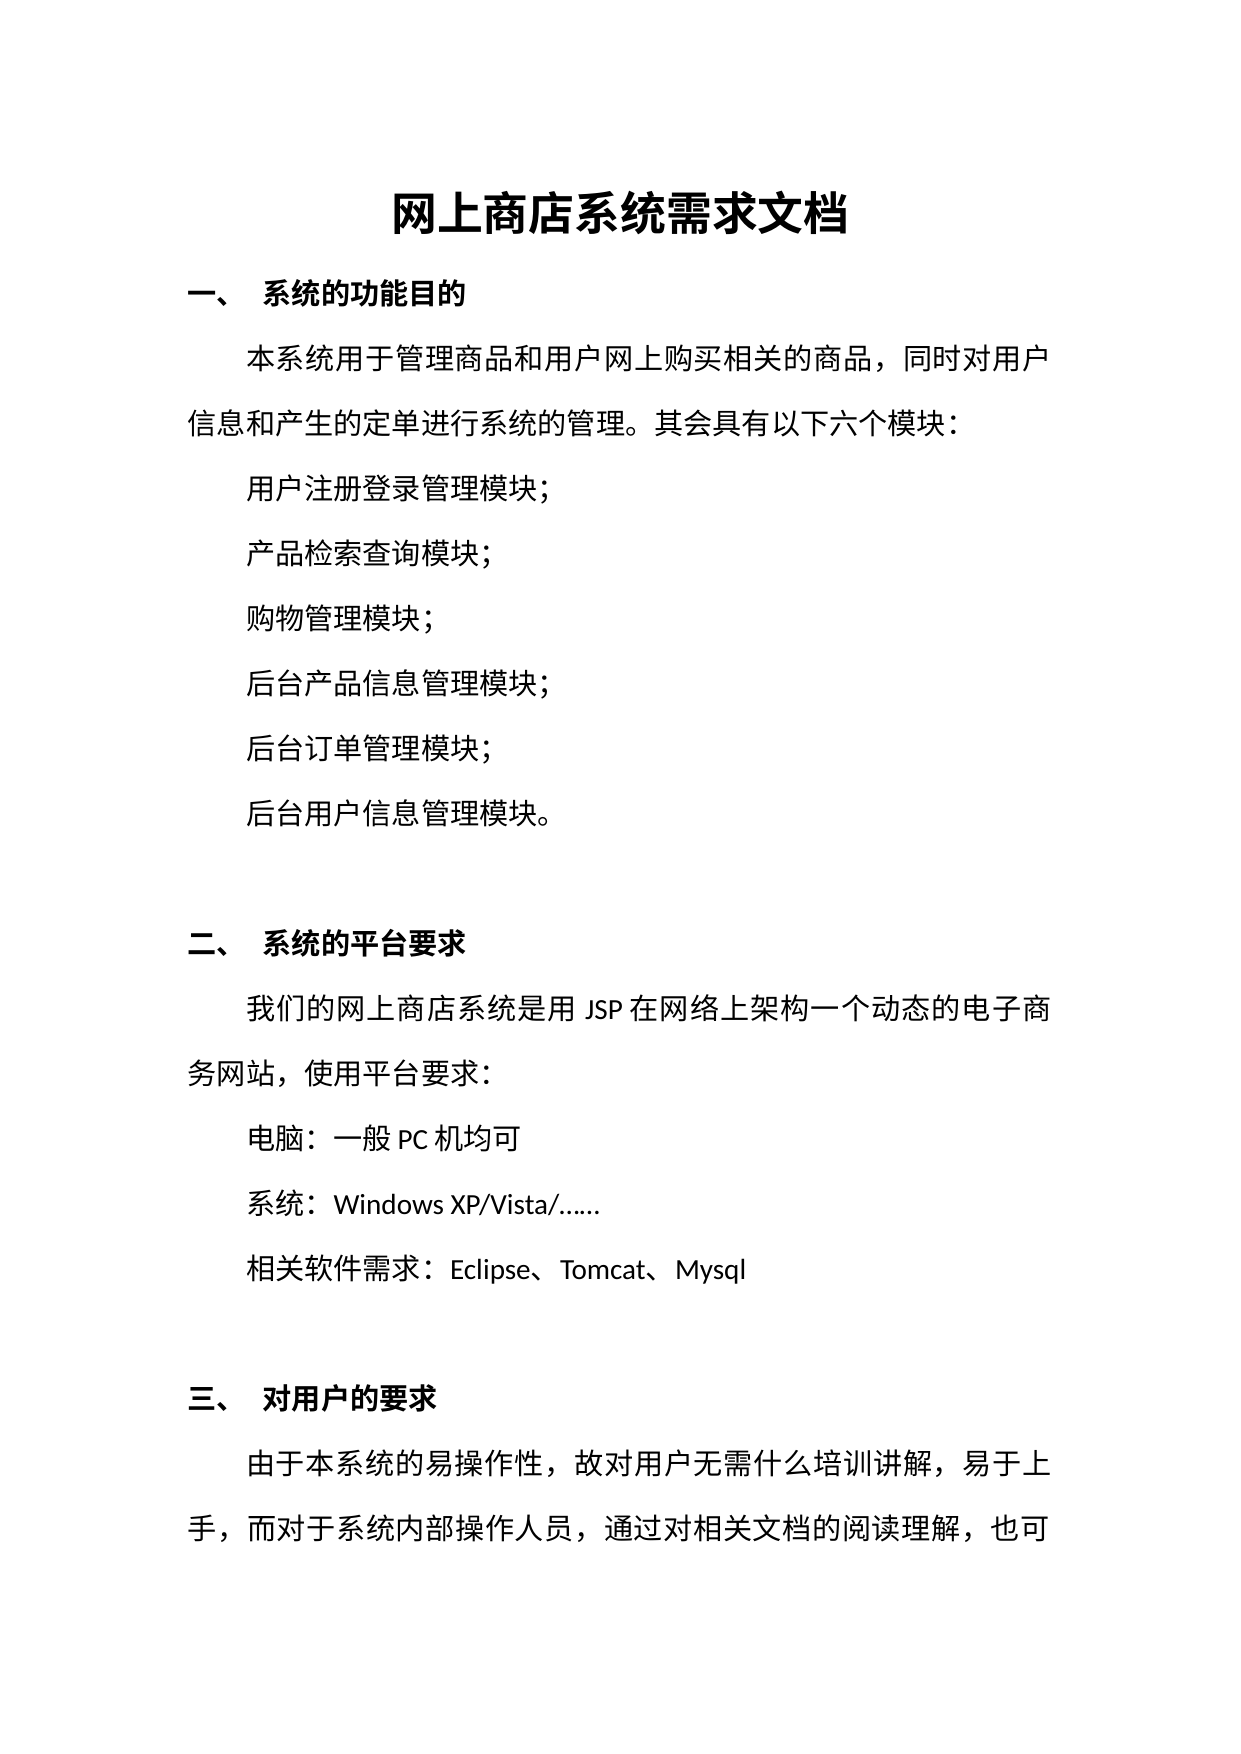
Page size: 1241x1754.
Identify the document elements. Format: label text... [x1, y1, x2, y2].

text 产品检索查询模块； [187, 519, 1053, 584]
text 本系统用于管理商品和用户网上购买相关的商品，同时对用户信息和产生的定单进行系统的管理。其会具有以下六个模块： [187, 324, 1053, 454]
text 后台产品信息管理模块； [187, 649, 1053, 714]
text 相关软件需求：Eclipse、Tomcat、Mysql [187, 1234, 1053, 1299]
text 后台用户信息管理模块。 [187, 779, 1053, 844]
text 我们的网上商店系统是用JSP在网络上架构一个动态的电子商务网站，使用平台要求： [187, 974, 1053, 1104]
text 后台订单管理模块； [187, 714, 1053, 779]
text 用户注册登录管理模块； [187, 454, 1053, 519]
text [187, 1429, 1053, 1559]
text 网上商店系统需求文档 [187, 162, 1053, 259]
text 系统：Windows XP/Vista/…… [187, 1169, 1053, 1234]
list 系统的功能目的 [187, 259, 1053, 324]
list 对用户的要求 [187, 1364, 1053, 1429]
text 购物管理模块； [187, 584, 1053, 649]
list 系统的平台要求 [187, 909, 1053, 974]
text 电脑：一般PC机均可 [187, 1104, 1053, 1169]
